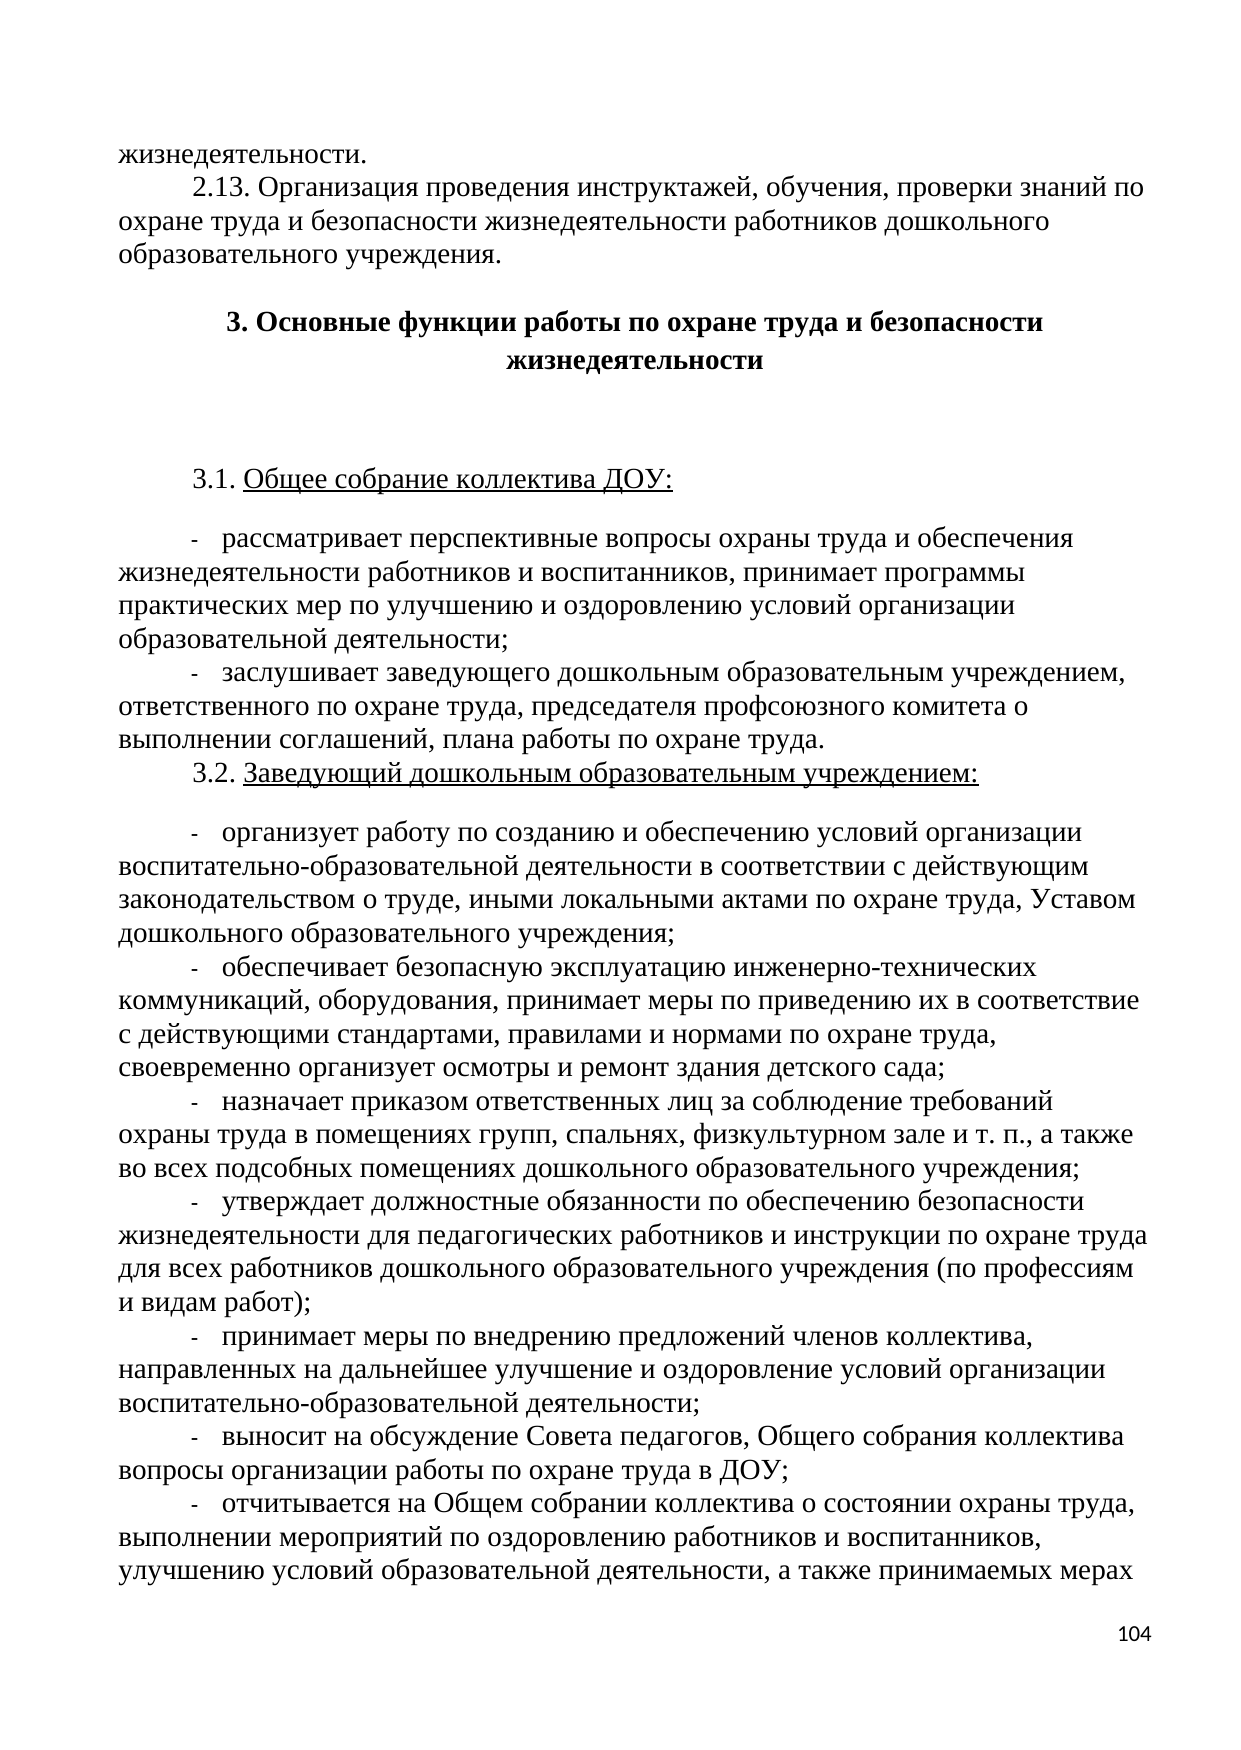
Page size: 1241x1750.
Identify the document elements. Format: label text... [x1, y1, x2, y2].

list выносит на обсуждение Совета педагогов, Общего собрания коллектива вопросы организации работы по охране труда в ДОУ; [118, 1418, 1152, 1485]
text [118, 136, 1152, 169]
text 2.13. Организация проведения инструктажей, обучения, проверки знаний по охране труда и безопасности жизнедеятельности работников дошкольного образовательного учреждения. [118, 169, 1152, 270]
text 3.1. Общее собрание коллектива ДОУ: [118, 461, 1152, 494]
list обеспечивает безопасную эксплуатацию инженерно-технических коммуникаций, оборудования, принимает меры по приведению их в соответствие с действующими стандартами, правилами и нормами по охране труда, своевременно организует осмотры и ремонт здания детского сада; [118, 949, 1152, 1083]
list утверждает должностные обязанности по обеспечению безопасности жизнедеятельности для педагогических работников и инструкции по охране труда для всех работников дошкольного образовательного учреждения (по профессиям и видам работ); [118, 1183, 1152, 1318]
list рассматривает перспективные вопросы охраны труда и обеспечения жизнедеятельности работников и воспитанников, принимает программы практических мер по улучшению и оздоровлению условий организации образовательной деятельности; [118, 520, 1152, 654]
list назначает приказом ответственных лиц за соблюдение требований охраны труда в помещениях групп, спальнях, физкультурном зале и т. п., а также во всех подсобных помещениях дошкольного образовательного учреждения; [118, 1083, 1152, 1183]
list заслушивает заведующего дошкольным образовательным учреждением, ответственного по охране труда, председателя профсоюзного комитета о выполнении соглашений, плана работы по охране труда. [118, 654, 1152, 755]
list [118, 1485, 1152, 1586]
list организует работу по созданию и обеспечению условий организации воспитательно-образовательной деятельности в соответствии с действующим законодательством о труде, иными локальными актами по охране труда, Уставом дошкольного образовательного учреждения; [118, 814, 1152, 949]
list принимает меры по внедрению предложений членов коллектива, направленных на дальнейшее улучшение и оздоровление условий организации воспитательно-образовательной деятельности; [118, 1318, 1152, 1418]
text 3.2. Заведующий дошкольным образовательным учреждением: [118, 755, 1152, 789]
text 3. Основные функции работы по охране труда и безопасности жизнедеятельности [118, 304, 1152, 376]
